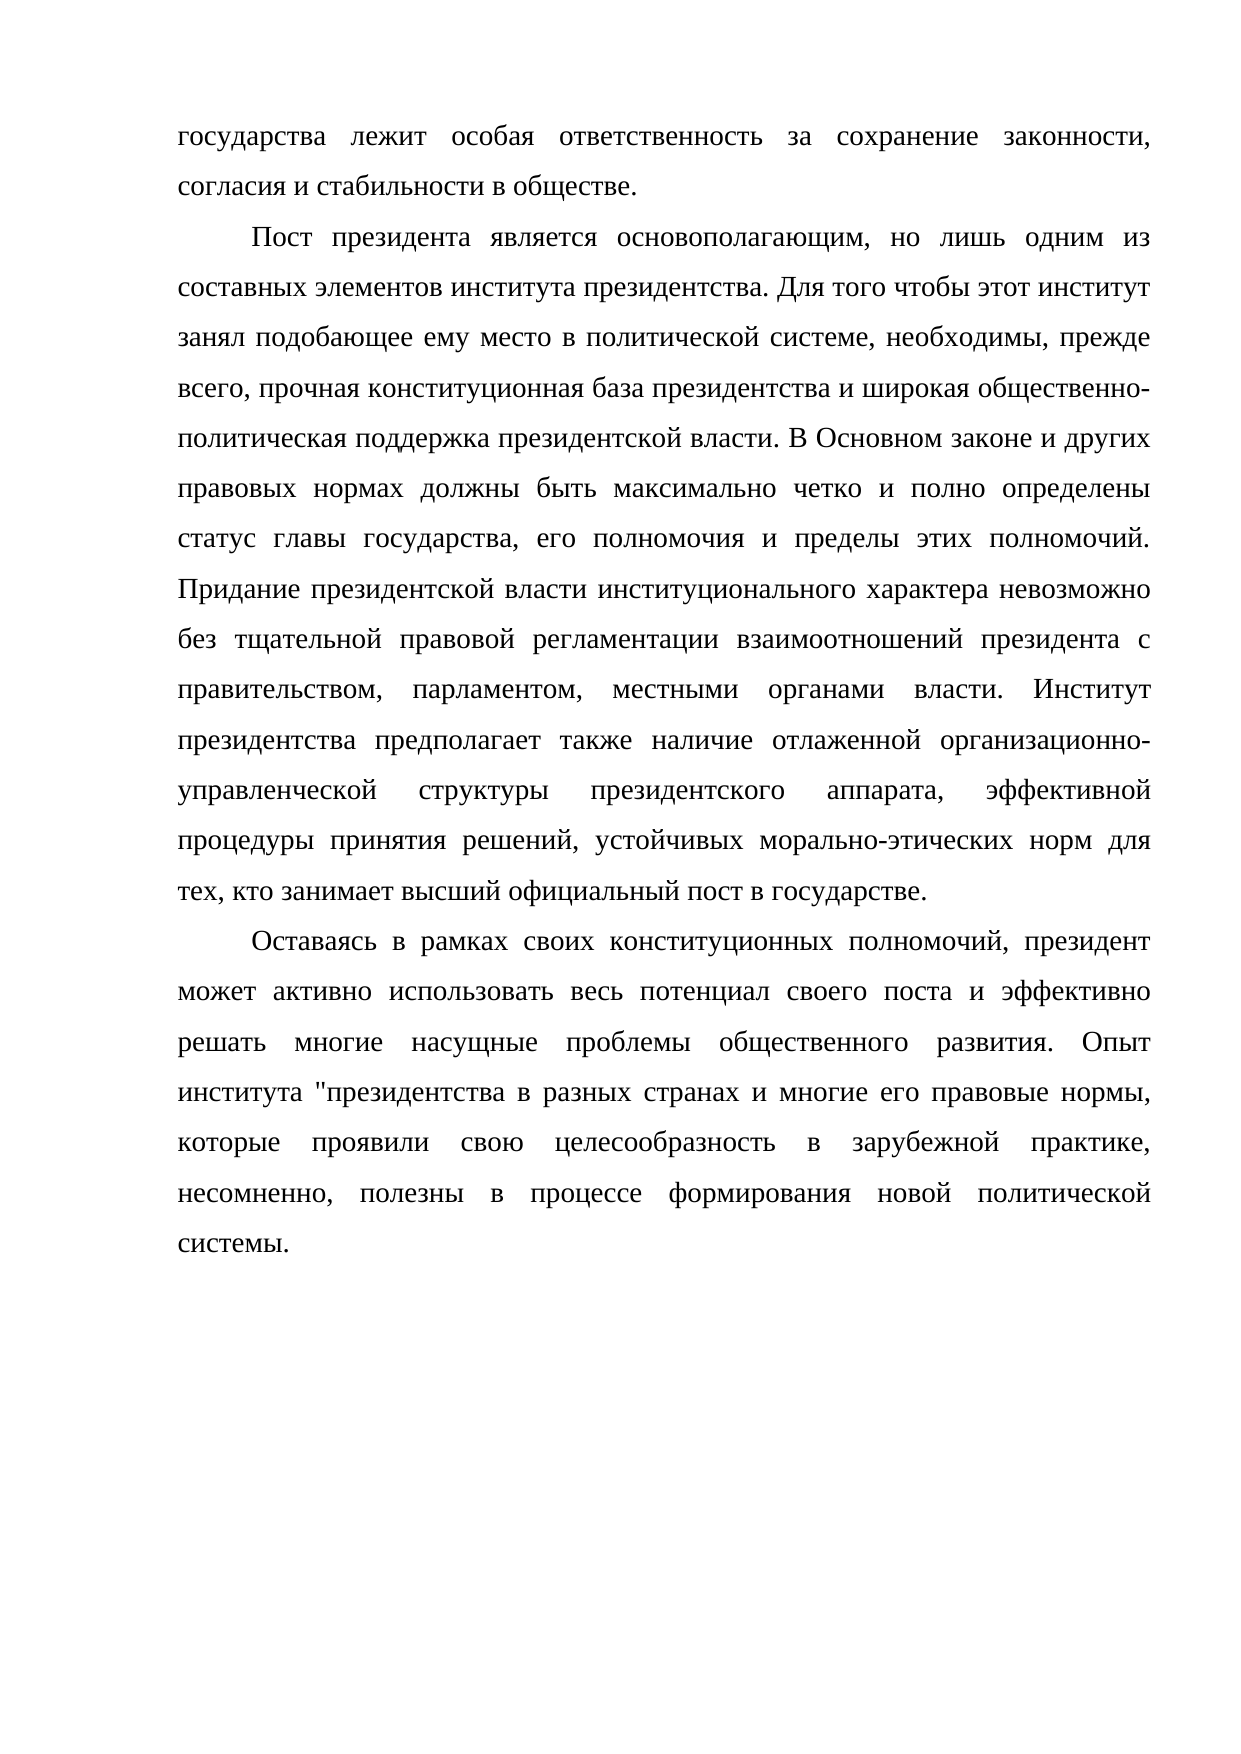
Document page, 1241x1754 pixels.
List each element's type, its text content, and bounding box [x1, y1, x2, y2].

text Пост президента является основополагающим, но лишь одним из составных элементов института президентства. Для того чтобы этот институт занял подобающее ему место в политической системе, необходимы, прежде всего, прочная конституционная база президентства и широкая общественно-политическая поддержка президентской власти. В Основном законе и других правовых нормах должны быть максимально четко и полно определены статус главы государства, его полномочия и пределы этих полномочий. Придание президентской власти институционального характера невозможно без тщательной правовой регламентации взаимоотношений президента с правительством, парламентом, местными органами власти. Институт президентства предполагает также наличие отлаженной организационно-управленческой структуры президентского аппарата, эффективной процедуры принятия решений, устойчивых морально-этических норм для тех, кто занимает высший официальный пост в государстве. [177, 219, 1152, 906]
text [177, 118, 1152, 202]
text Оставаясь в рамках своих конституционных полномочий, президент может активно использовать весь потенциал своего поста и эффективно решать многие насущные проблемы общественного развития. Опыт института "президентства в разных странах и многие его правовые нормы, которые проявили свою целесообразность в зарубежной практике, несомненно, полезны в процессе формирования новой политической системы. [177, 923, 1152, 1258]
